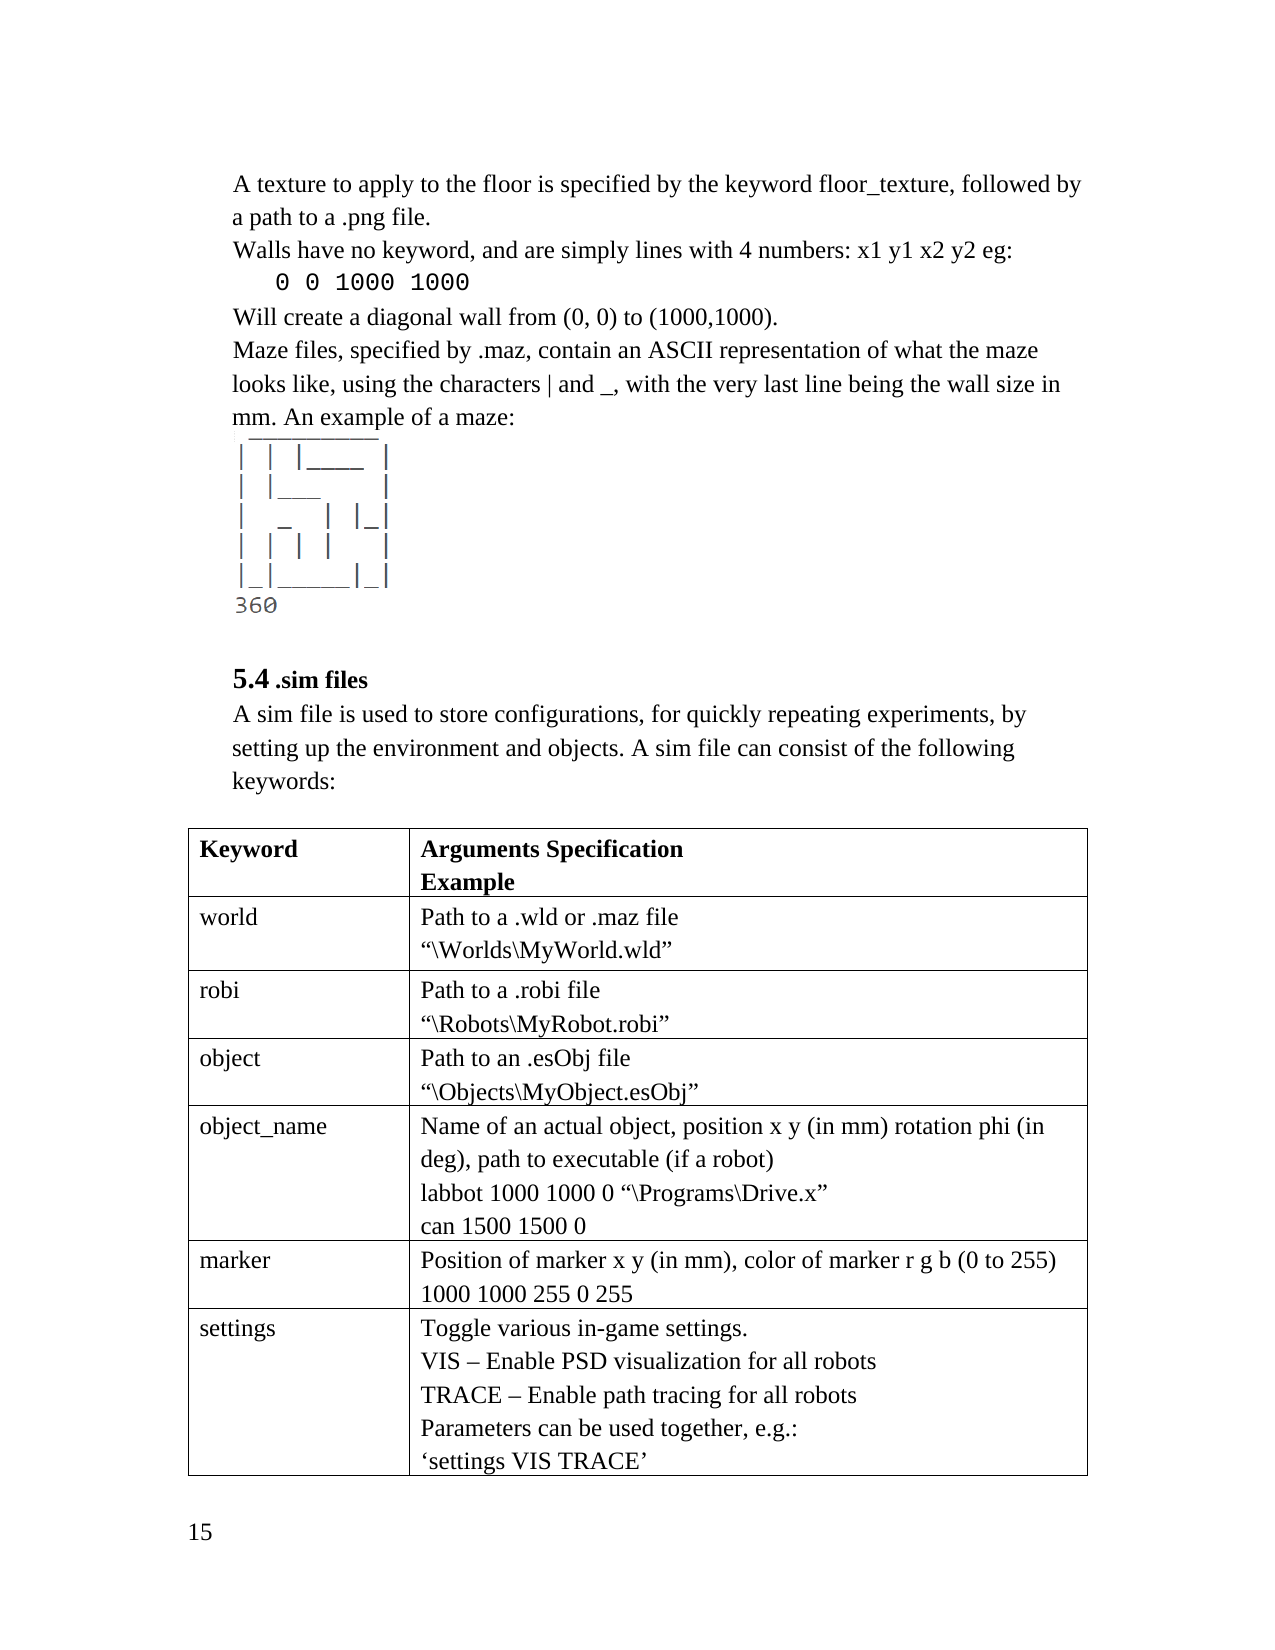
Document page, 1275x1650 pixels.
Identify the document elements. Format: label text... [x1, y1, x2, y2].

table_header Keyword [189, 829, 409, 896]
table_cell Path to a .wld or .maz file “\Worlds\MyWorld.wld” [410, 897, 1087, 970]
text A texture to apply to the floor is specified by the keyword floor_texture, followed by a path to a .png file. [232, 164, 1087, 231]
text 0 0 1000 1000 [232, 264, 1087, 297]
picture [232, 430, 409, 628]
text Walls have no keyword, and are simply lines with 4 numbers: x1 y1 x2 y2 eg: [232, 231, 1087, 264]
table_cell Path to an .esObj file “\Objects\MyObject.esObj” [410, 1039, 1087, 1105]
text Maze files, specified by .maz, contain an ASCII representation of what the maze looks like, using the characters | and _, with the very last line being the wall size in mm. An example of a maze: [232, 331, 1087, 431]
table_cell robi [189, 971, 409, 1038]
table_cell Position of marker x y (in mm), color of marker r g b (0 to 255) 1000 1000 255 0 255 [410, 1241, 1087, 1307]
table_cell Toggle various in-game settings. VIS – Enable PSD visualization for all robots TRACE – Enable path tracing for all robots Parameters can be used together, e.g.: ‘settings VIS TRACE’ [410, 1309, 1087, 1475]
table_header Arguments Specification Example [410, 829, 1087, 896]
text A sim file is used to store configurations, for quickly repeating experiments, by setting up the environment and objects. A sim file can consist of the following keywords: [232, 695, 1087, 795]
table_cell Path to a .robi file “\Robots\MyRobot.robi” [410, 971, 1087, 1038]
table_cell settings [189, 1309, 409, 1475]
table_cell marker [189, 1241, 409, 1307]
table_cell Name of an actual object, position x y (in mm) rotation phi (in deg), path to executable (if a robot) labbot 1000 1000 0 “\Programs\Drive.x” can 1500 1500 0 [410, 1106, 1087, 1240]
table_cell world [189, 897, 409, 970]
list .sim files [232, 661, 1087, 695]
table_cell object [189, 1039, 409, 1105]
text Will create a diagonal wall from (0, 0) to (1000,1000). [232, 297, 1087, 331]
table_cell object_name [189, 1106, 409, 1240]
